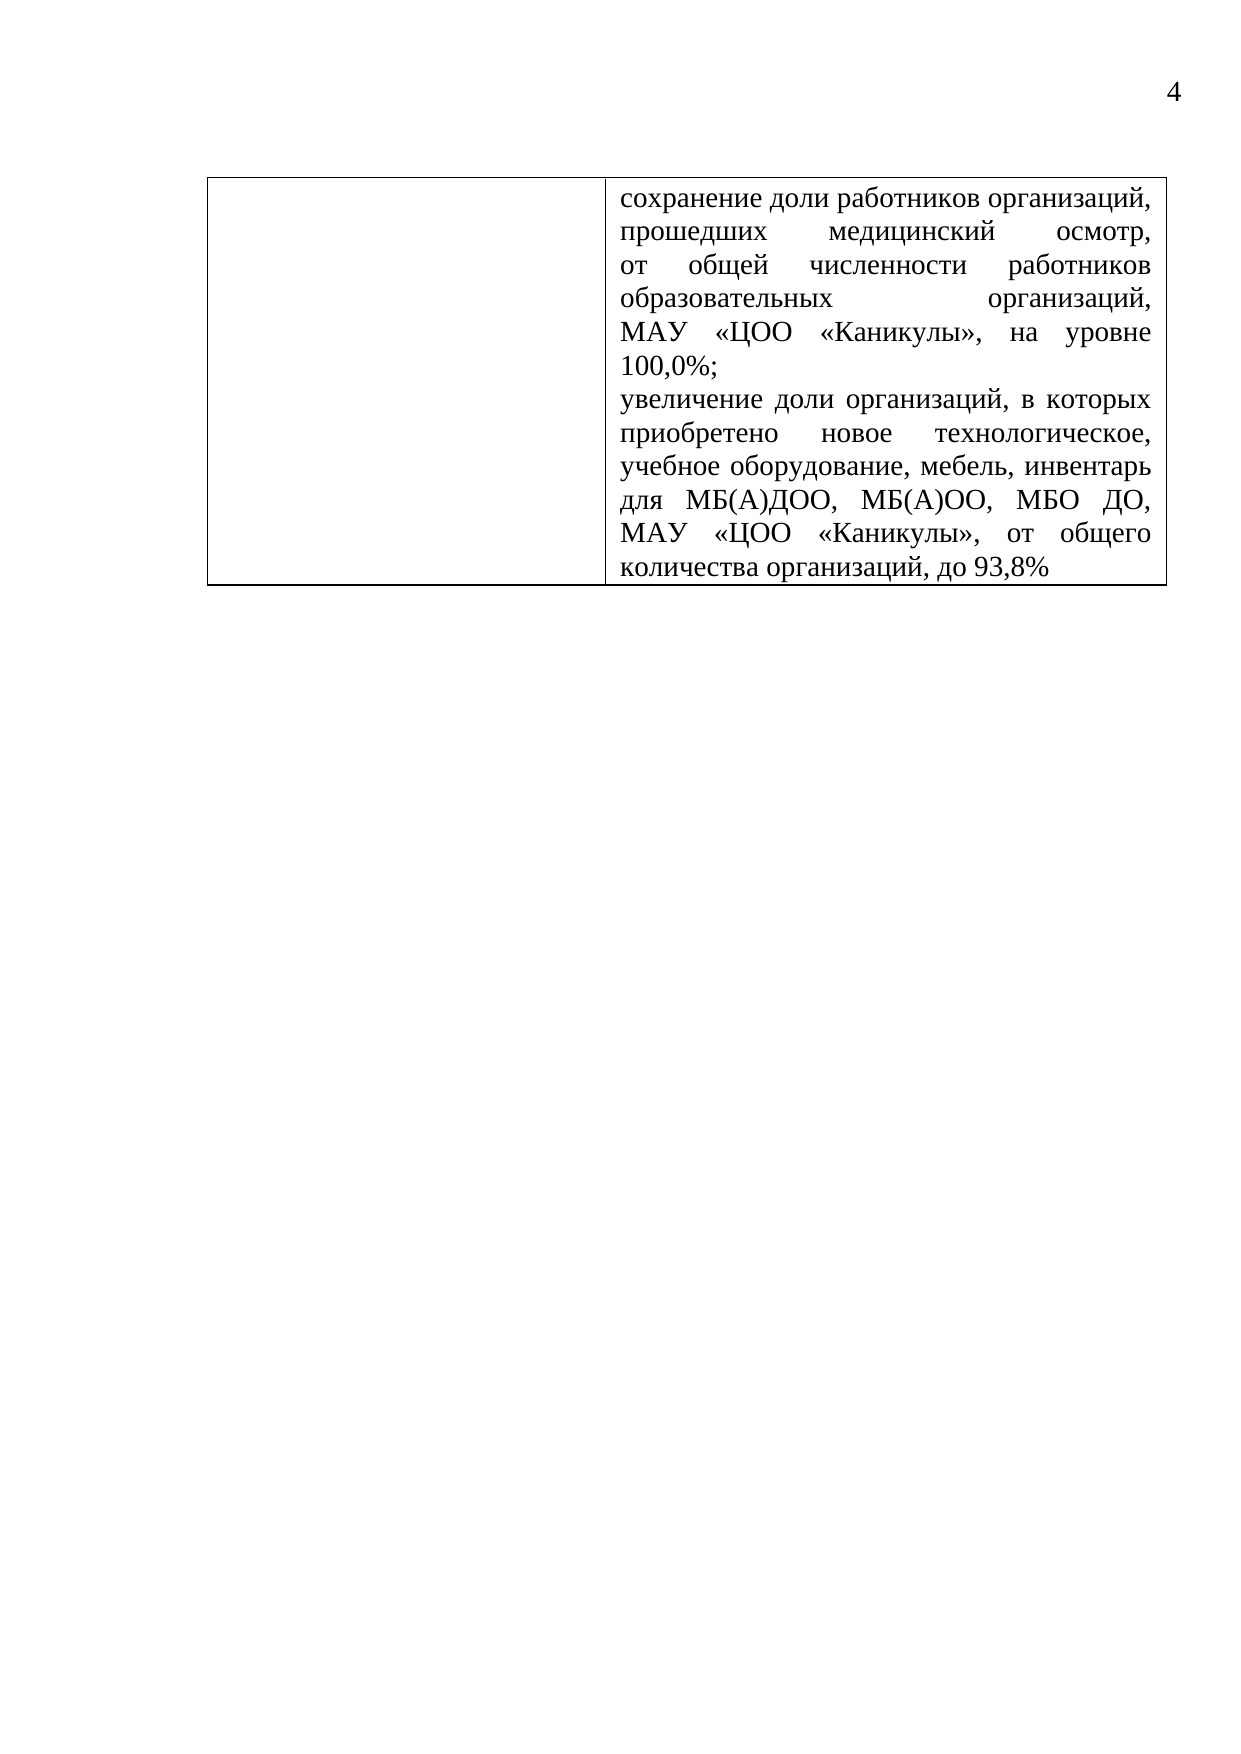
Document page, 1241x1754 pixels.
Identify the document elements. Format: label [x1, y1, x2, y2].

table_cell [208, 178, 605, 584]
table_cell [606, 178, 1166, 584]
